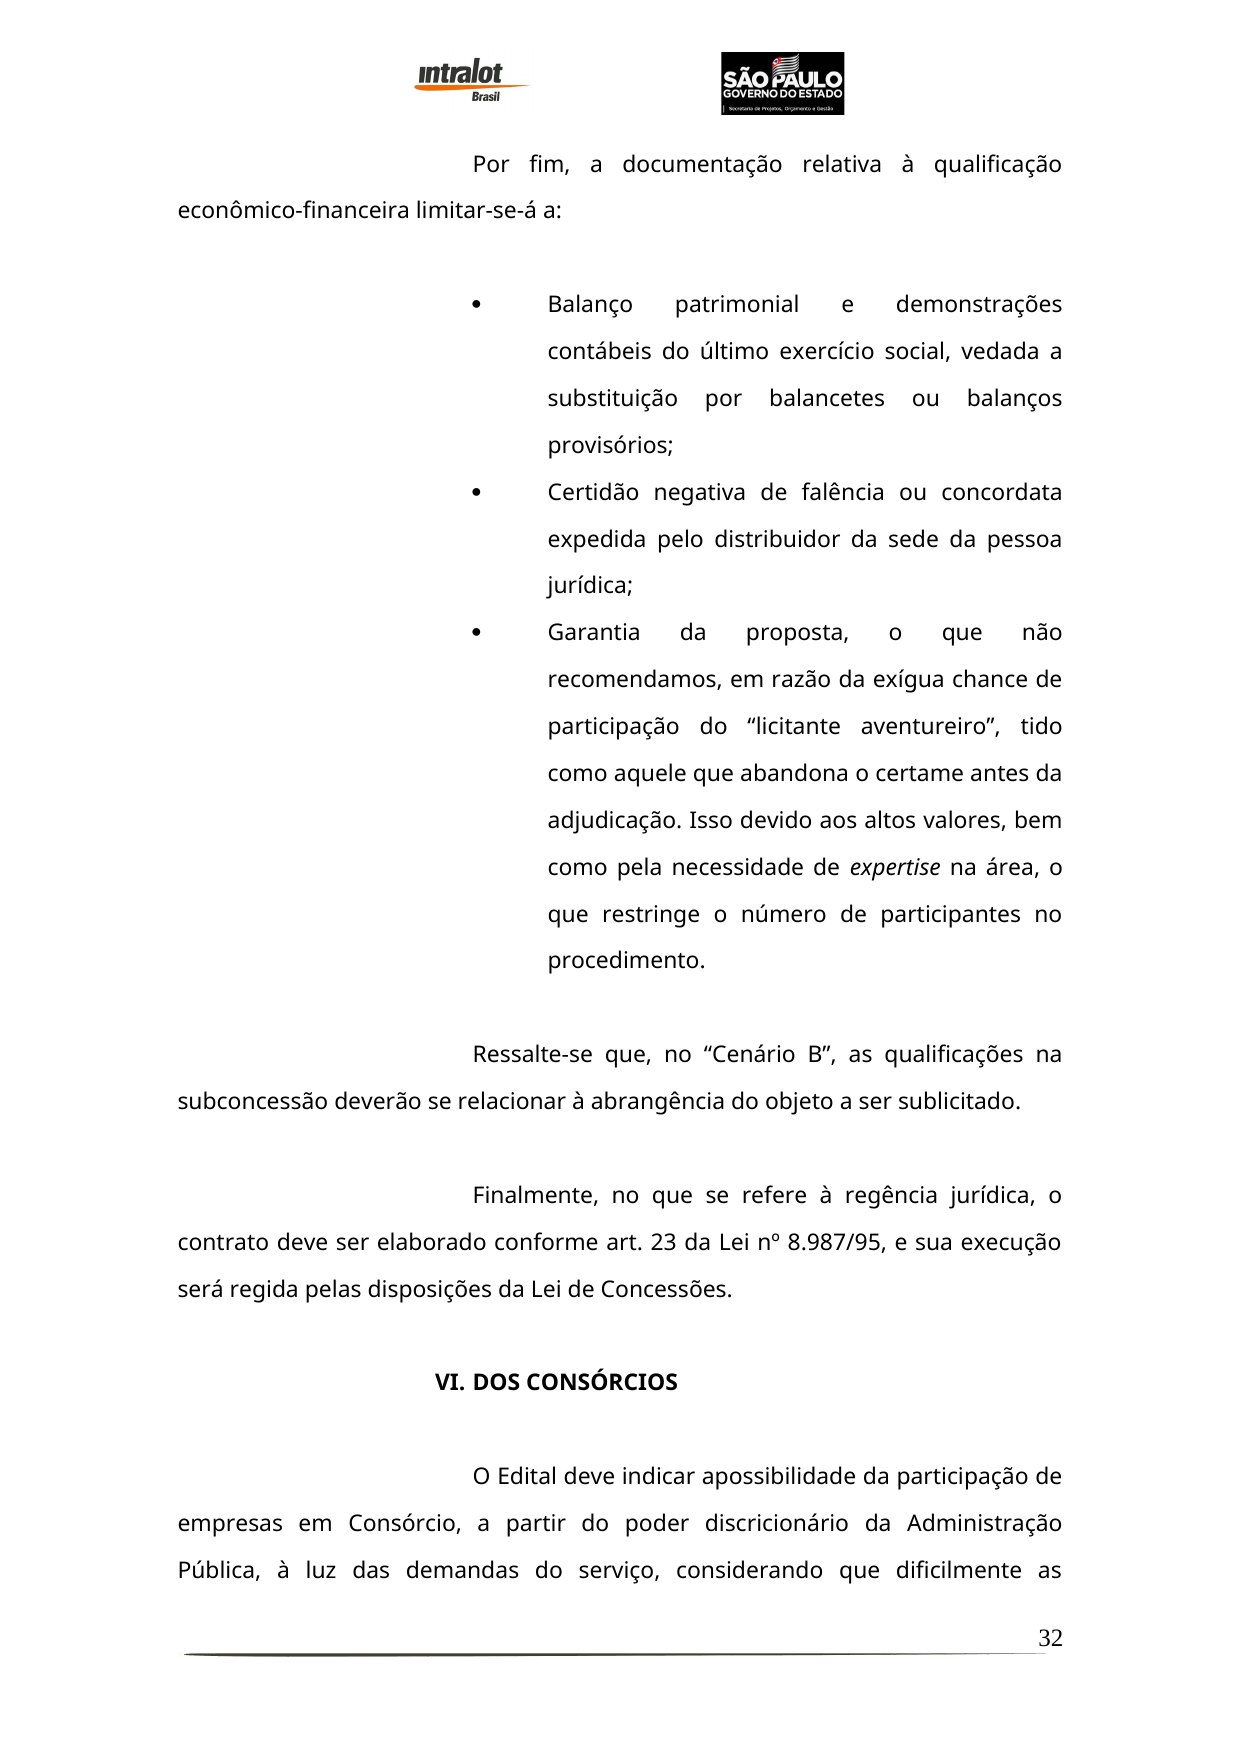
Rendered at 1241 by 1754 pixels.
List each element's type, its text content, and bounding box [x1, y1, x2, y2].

picture [408, 47, 534, 115]
list Balanço patrimonial e demonstrações contábeis do último exercício social, vedada a substituição por balancetes ou balanços provisórios; [472, 288, 1063, 460]
text Finalmente, no que se refere à regência jurídica, o contrato deve ser elaborado conforme art. 23 da Lei nº 8.987/95, e sua execução será regida pelas disposições da Lei de Concessões. [177, 1257, 1063, 1304]
text Ressalte-se que, no “Cenário B”, as qualificações na subconcessão deverão se relacionar à abrangência do objeto a ser sublicitado. [177, 1038, 1063, 1116]
text Finalmente, no que se refere à regência jurídica, o contrato deve ser elaborado conforme art. 23 da Lei nº 8.987/95, e sua execução será regida pelas disposições da Lei de Concessões. [177, 1179, 1063, 1226]
picture [721, 52, 845, 115]
list DOS CONSÓRCIOS [252, 1366, 1063, 1398]
list Certidão negativa de falência ou concordata expedida pelo distribuidor da sede da pessoa jurídica; [472, 476, 1063, 601]
text Por fim, a documentação relativa à qualificação econômico-financeira limitar-se-á a: [177, 148, 1063, 226]
picture [177, 1651, 1046, 1658]
list Garantia da proposta, o que não recomendamos, em razão da exígua chance de participação do “licitante aventureiro”, tido como aquele que abandona o certame antes da adjudicação. Isso devido aos altos valores, bem como pela necessidade de expertise na área, o que restringe o número de participantes no procedimento. [472, 616, 1063, 976]
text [177, 1460, 1063, 1585]
